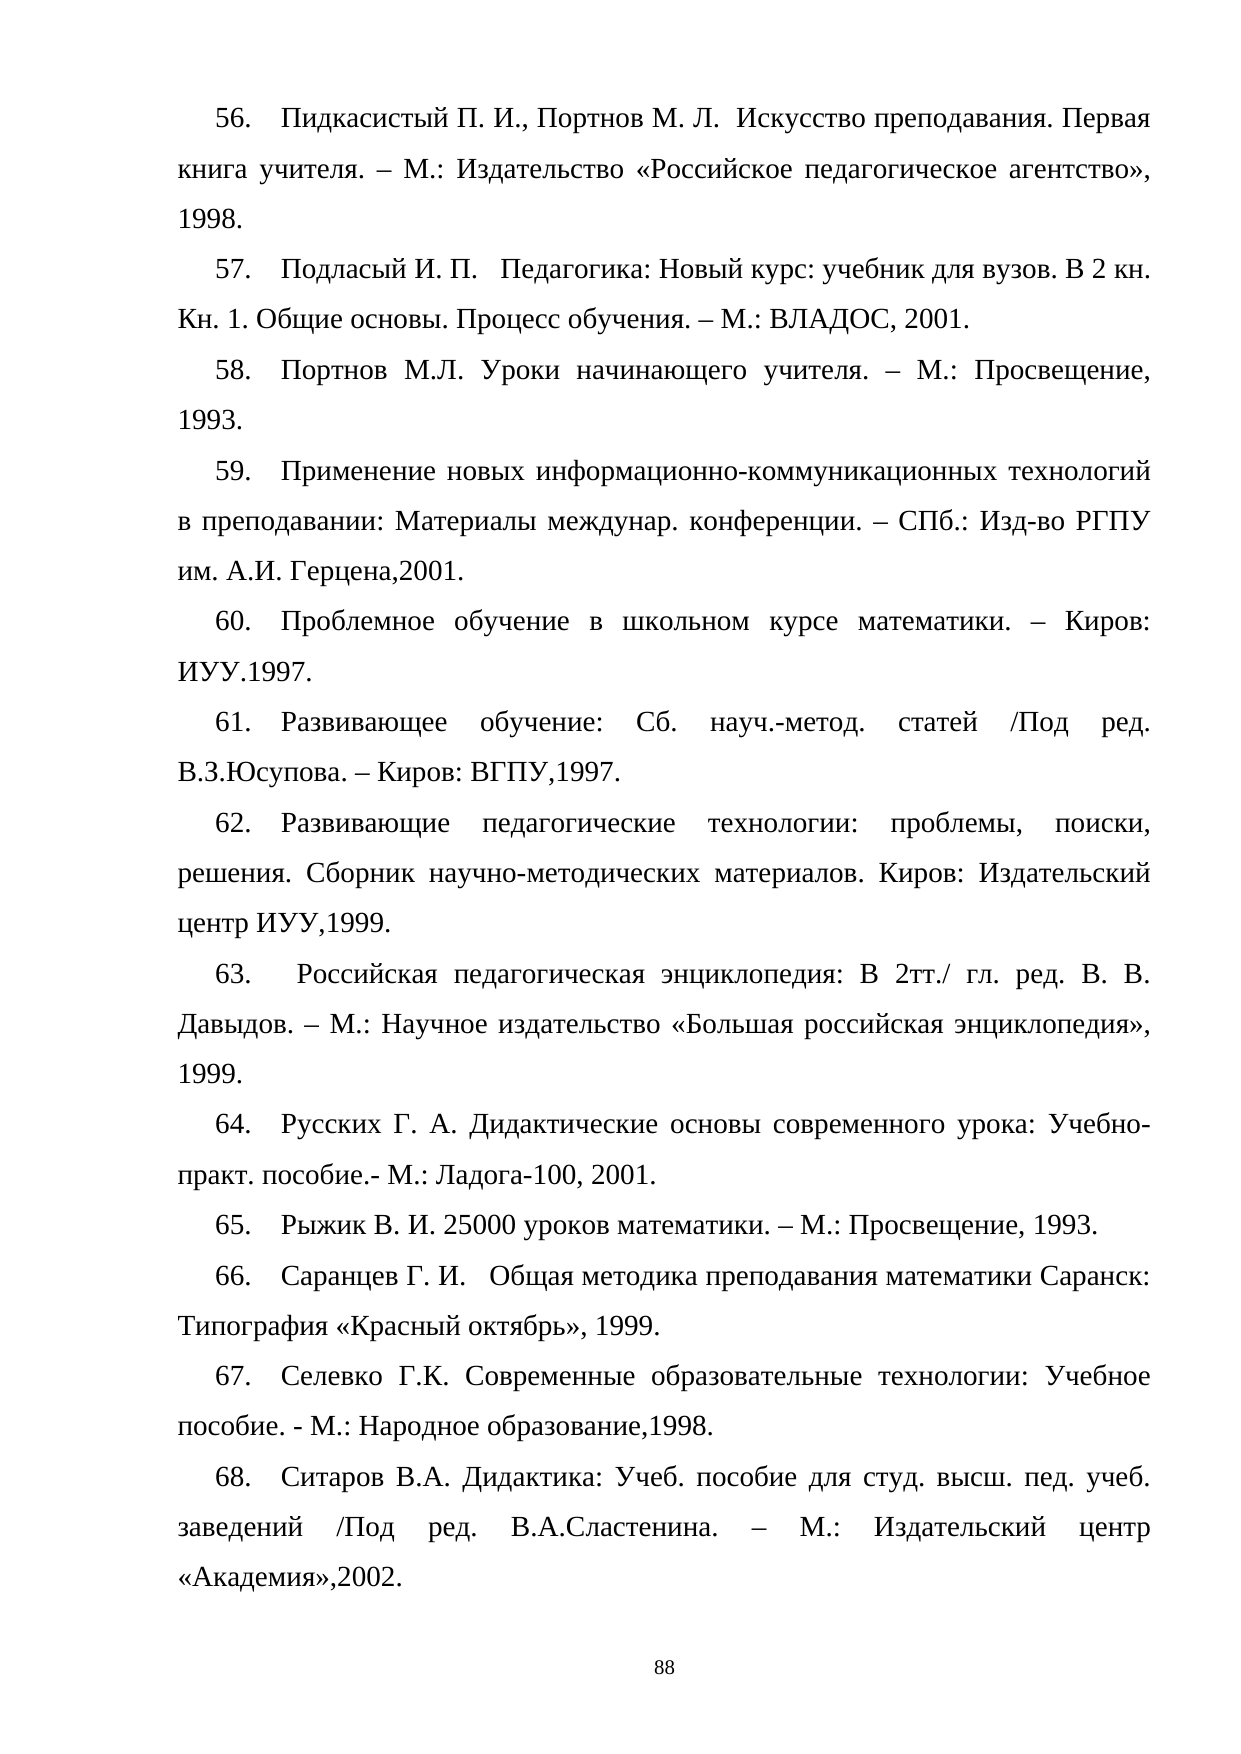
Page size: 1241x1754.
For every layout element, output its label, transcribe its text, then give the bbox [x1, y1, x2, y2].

list Селевко Г.К. Современные образовательные технологии: Учебное пособие. - М.: Народное образование,1998. [177, 1358, 1152, 1442]
list Саранцев Г. И. Общая методика преподавания математики Саранск: Типография «Красный октябрь», 1999. [177, 1258, 1152, 1341]
list Рыжик В. И. 25000 уроков математики. – М.: Просвещение, 1993. [177, 1207, 1152, 1241]
list Проблемное обучение в школьном курсе математики. – Киров: ИУУ.1997. [177, 603, 1152, 687]
list Пидкасистый П. И., Портнов М. Л. Искусство преподавания. Первая книга учителя. – М.: Издательство «Российское педагогическое агентство», 1998. [177, 100, 1152, 234]
list Развивающее обучение: Сб. науч.-метод. статей /Под ред. В.З.Юсупова. – Киров: ВГПУ,1997. [177, 704, 1152, 788]
list Российская педагогическая энциклопедия: В 2тт./ гл. ред. В. В. Давыдов. – М.: Научное издательство «Большая российская энциклопедия», 1999. [177, 956, 1152, 1090]
list Развивающие педагогические технологии: проблемы, поиски, решения. Сборник научно-методических материалов. Киров: Издательский центр ИУУ,1999. [177, 805, 1152, 939]
list Портнов М.Л. Уроки начинающего учителя. – М.: Просвещение, 1993. [177, 352, 1152, 436]
list Применение новых информационно-коммуникационных технологий в преподавании: Материалы междунар. конференции. – СПб.: Изд-во РГПУ им. А.И. Герцена,2001. [177, 453, 1152, 587]
list Ситаров В.А. Дидактика: Учеб. пособие для студ. высш. пед. учеб. заведений /Под ред. В.А.Сластенина. – М.: Издательский центр «Академия»,2002. [177, 1459, 1152, 1593]
list Подласый И. П. Педагогика: Новый курс: учебник для вузов. В 2 кн. Кн. 1. Общие основы. Процесс обучения. – М.: ВЛАДОС, 2001. [177, 251, 1152, 335]
list Русских Г. А. Дидактические основы современного урока: Учебно-практ. пособие.- М.: Ладога-100, 2001. [177, 1107, 1152, 1191]
